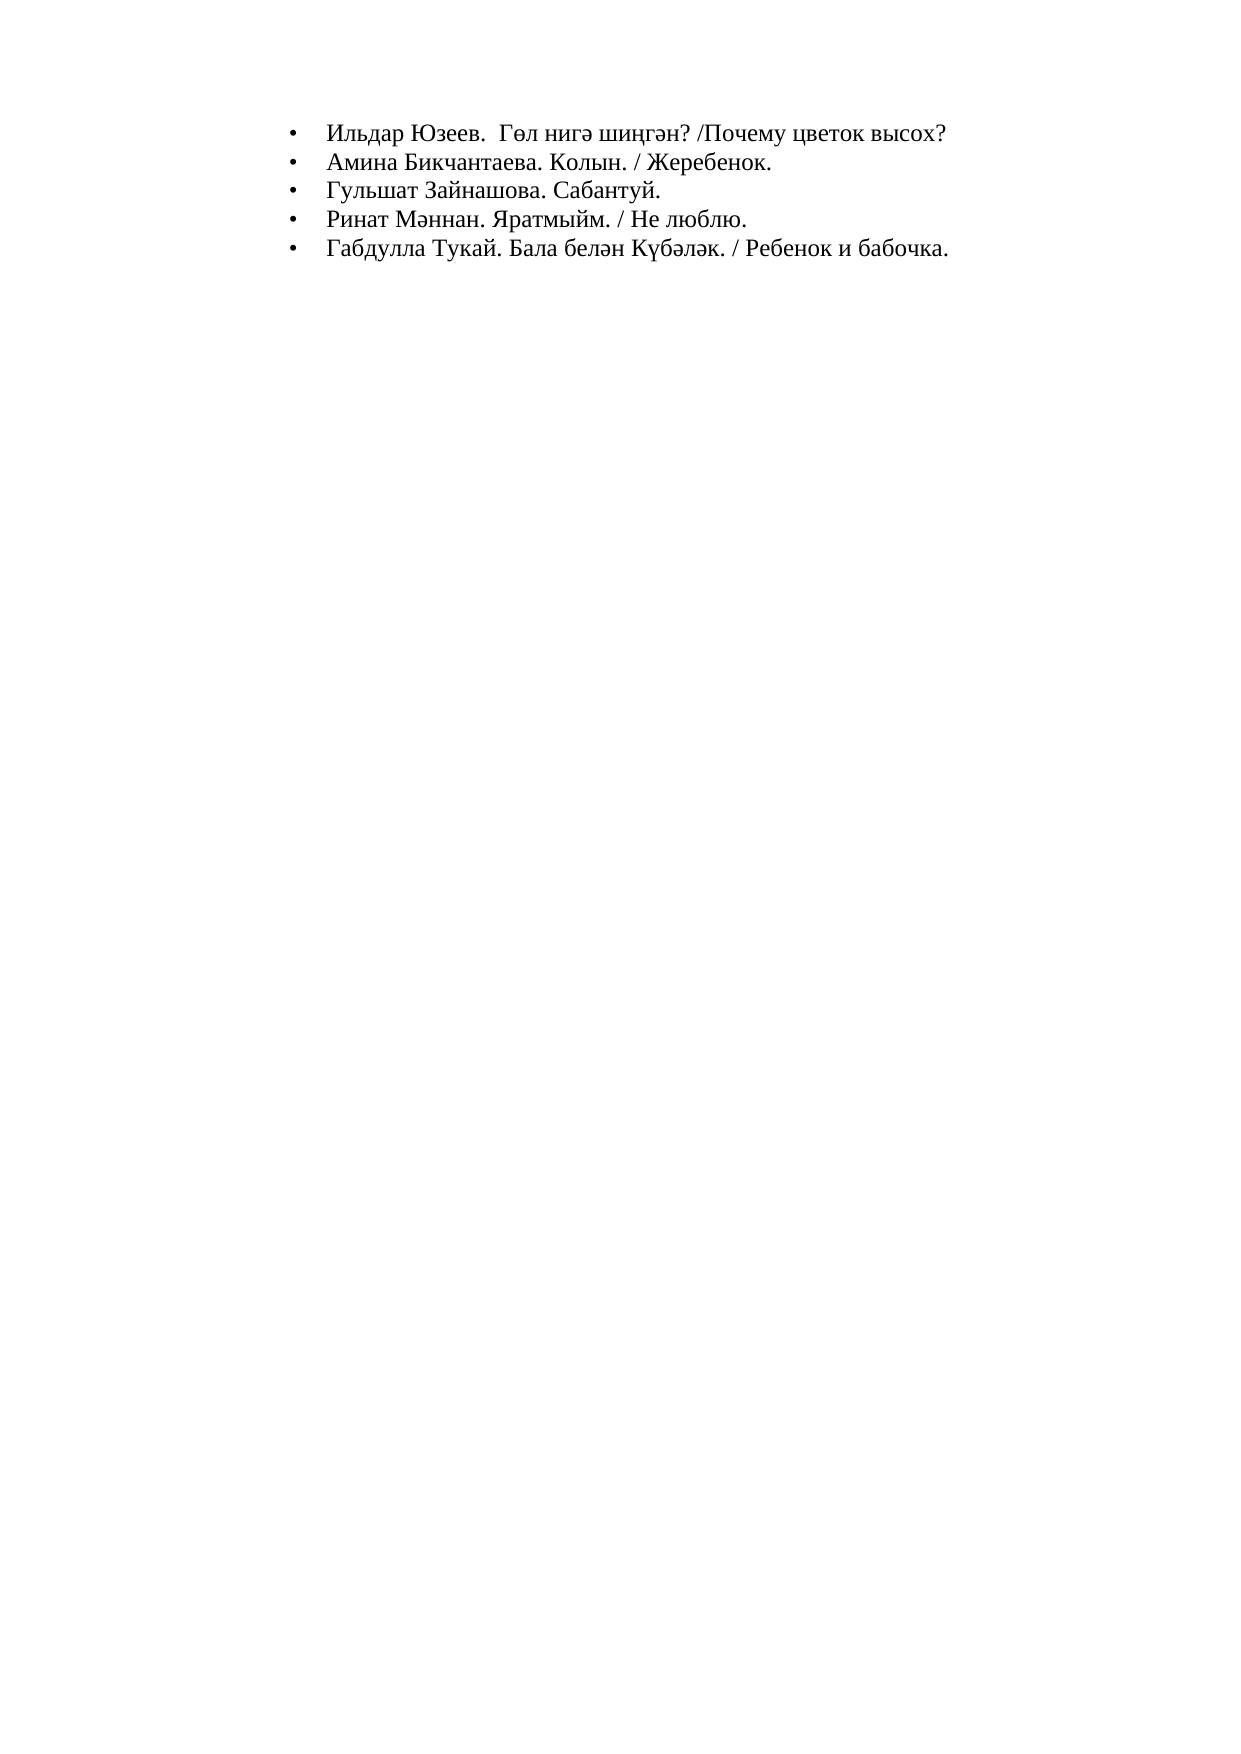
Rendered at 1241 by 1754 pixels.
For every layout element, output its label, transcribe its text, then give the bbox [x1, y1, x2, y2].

list Ринат Мәннан. Яратмыйм. / Не люблю. [288, 204, 1152, 233]
list Габдулла Тукай. Бала белән Күбәләк. / Ребенок и бабочка. [288, 233, 1152, 262]
list Амина Бикчантаева. Колын. / Жеребенок. [288, 147, 1152, 176]
list Гульшат Зайнашова. Сабантуй. [288, 176, 1152, 204]
list Ильдар Юзеев. Гөл нигә шиңгән? /Почему цветок высох? [288, 118, 1152, 147]
